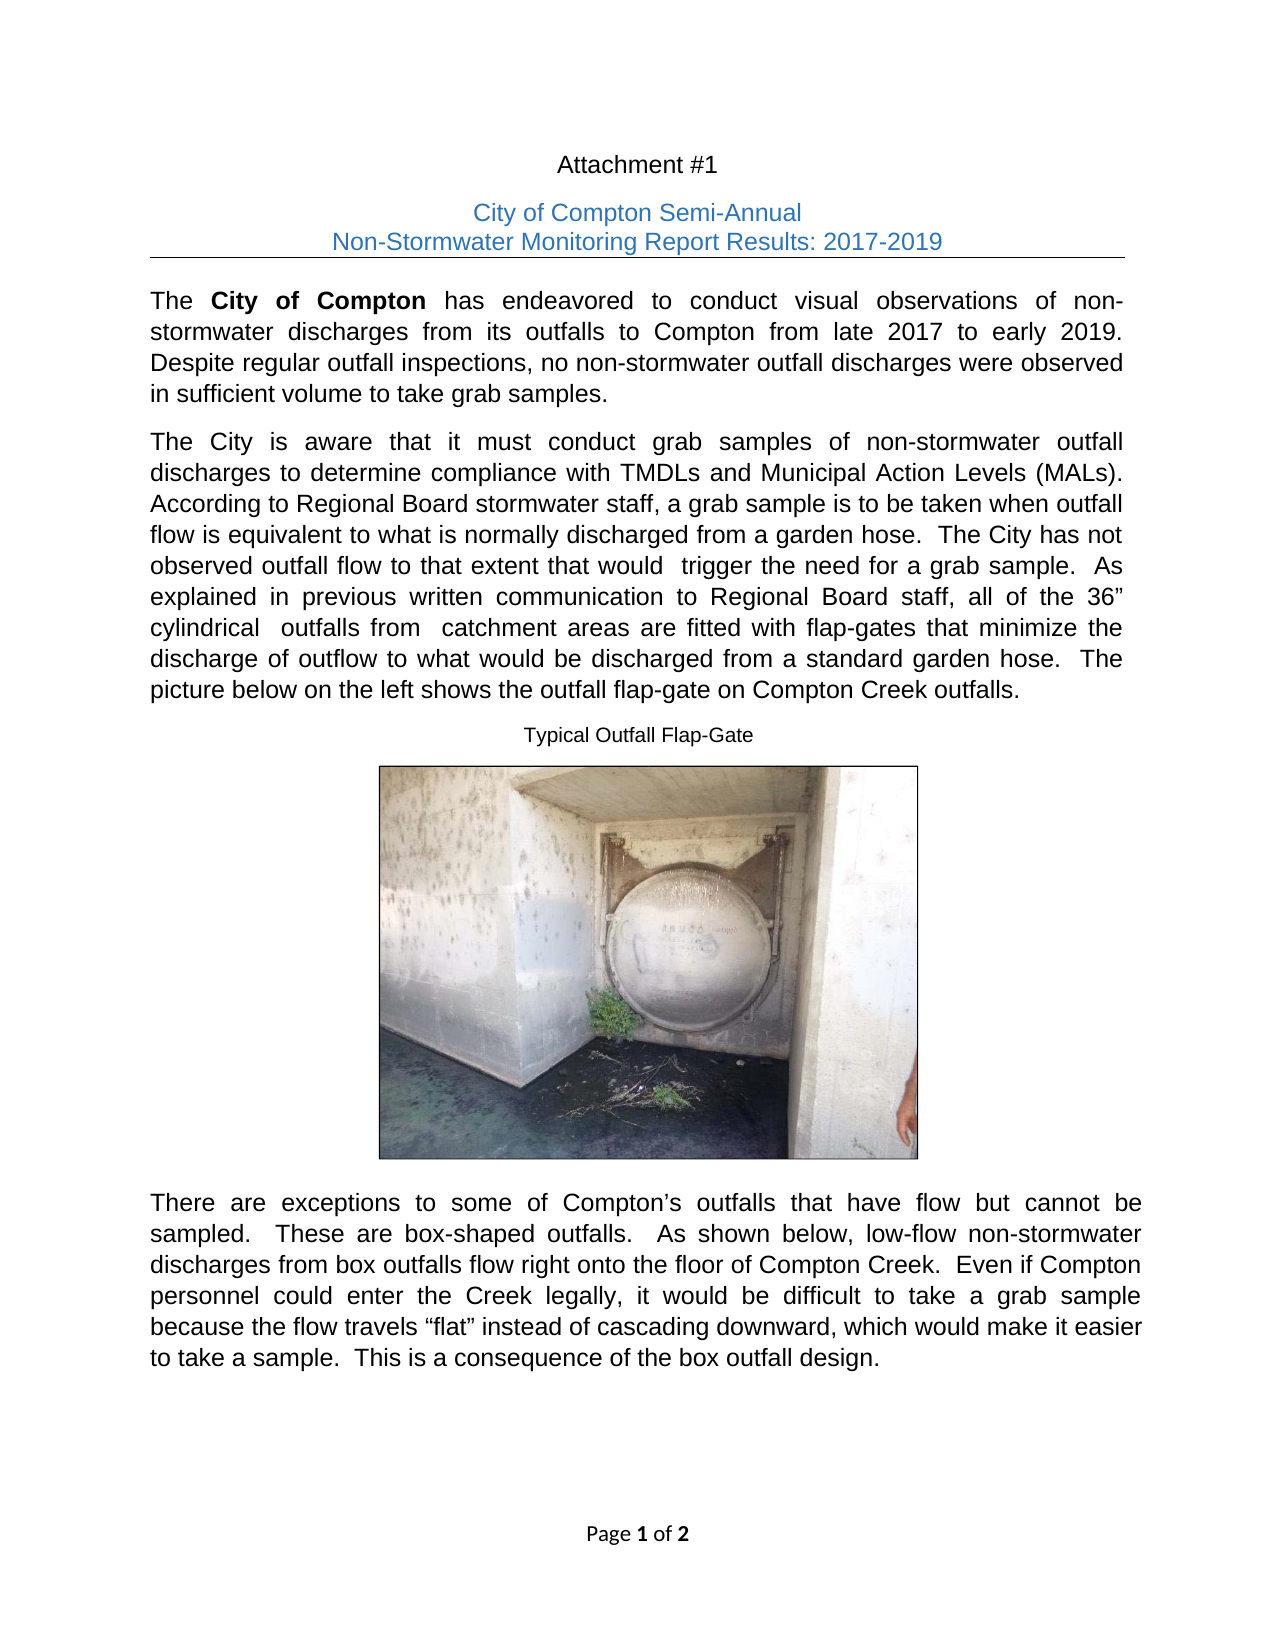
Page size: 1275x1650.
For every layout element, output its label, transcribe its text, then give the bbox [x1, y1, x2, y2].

text Non-Stormwater Monitoring Report Results: 2017-2019 [150, 226, 1125, 257]
text The City of has endeavored to conduct visual observations of non-stormwater discharges from its outfalls to from late 2017 to early 2019. Despite regular outfall inspections, no non-stormwater outfall discharges were observed in sufficient volume to take grab samples. [150, 286, 1125, 408]
text Attachment #1 [150, 150, 1125, 179]
text Typical Outfall Flap-Gate [431, 723, 1125, 747]
text The City is aware that it must conduct grab samples of non-stormwater outfall discharges to determine compliance with TMDLs and Municipal Action Levels (MALs). According to Regional Board stormwater staff, a grab sample is to be taken when outfall flow is equivalent to what is normally discharged from a garden hose. The City has not observed outfall flow to that extent that would trigger the need for a grab sample. As explained in previous written communication to Regional Board staff, all of the 36” cylindrical outfalls from catchment areas are fitted with flap-gates that minimize the discharge of outflow to what would be discharged from a standard garden hose. The picture below on the left shows the outfall flap-gate on Compton Creek outfalls. [150, 427, 1125, 704]
picture [381, 767, 917, 1158]
text City of Semi-Annual [150, 198, 1125, 226]
text There are exceptions to some of ’s outfalls that have flow but cannot be sampled. These are box-shaped outfalls. As shown below, low-flow non-stormwater discharges from box outfalls flow right onto the floor of Compton Creek. Even if personnel could enter the Creek legally, it would be difficult to take a grab sample because the flow travels “flat” instead of cascading downward, which would make it easier to take a sample. This is a consequence of the box outfall design. [150, 1188, 1144, 1372]
